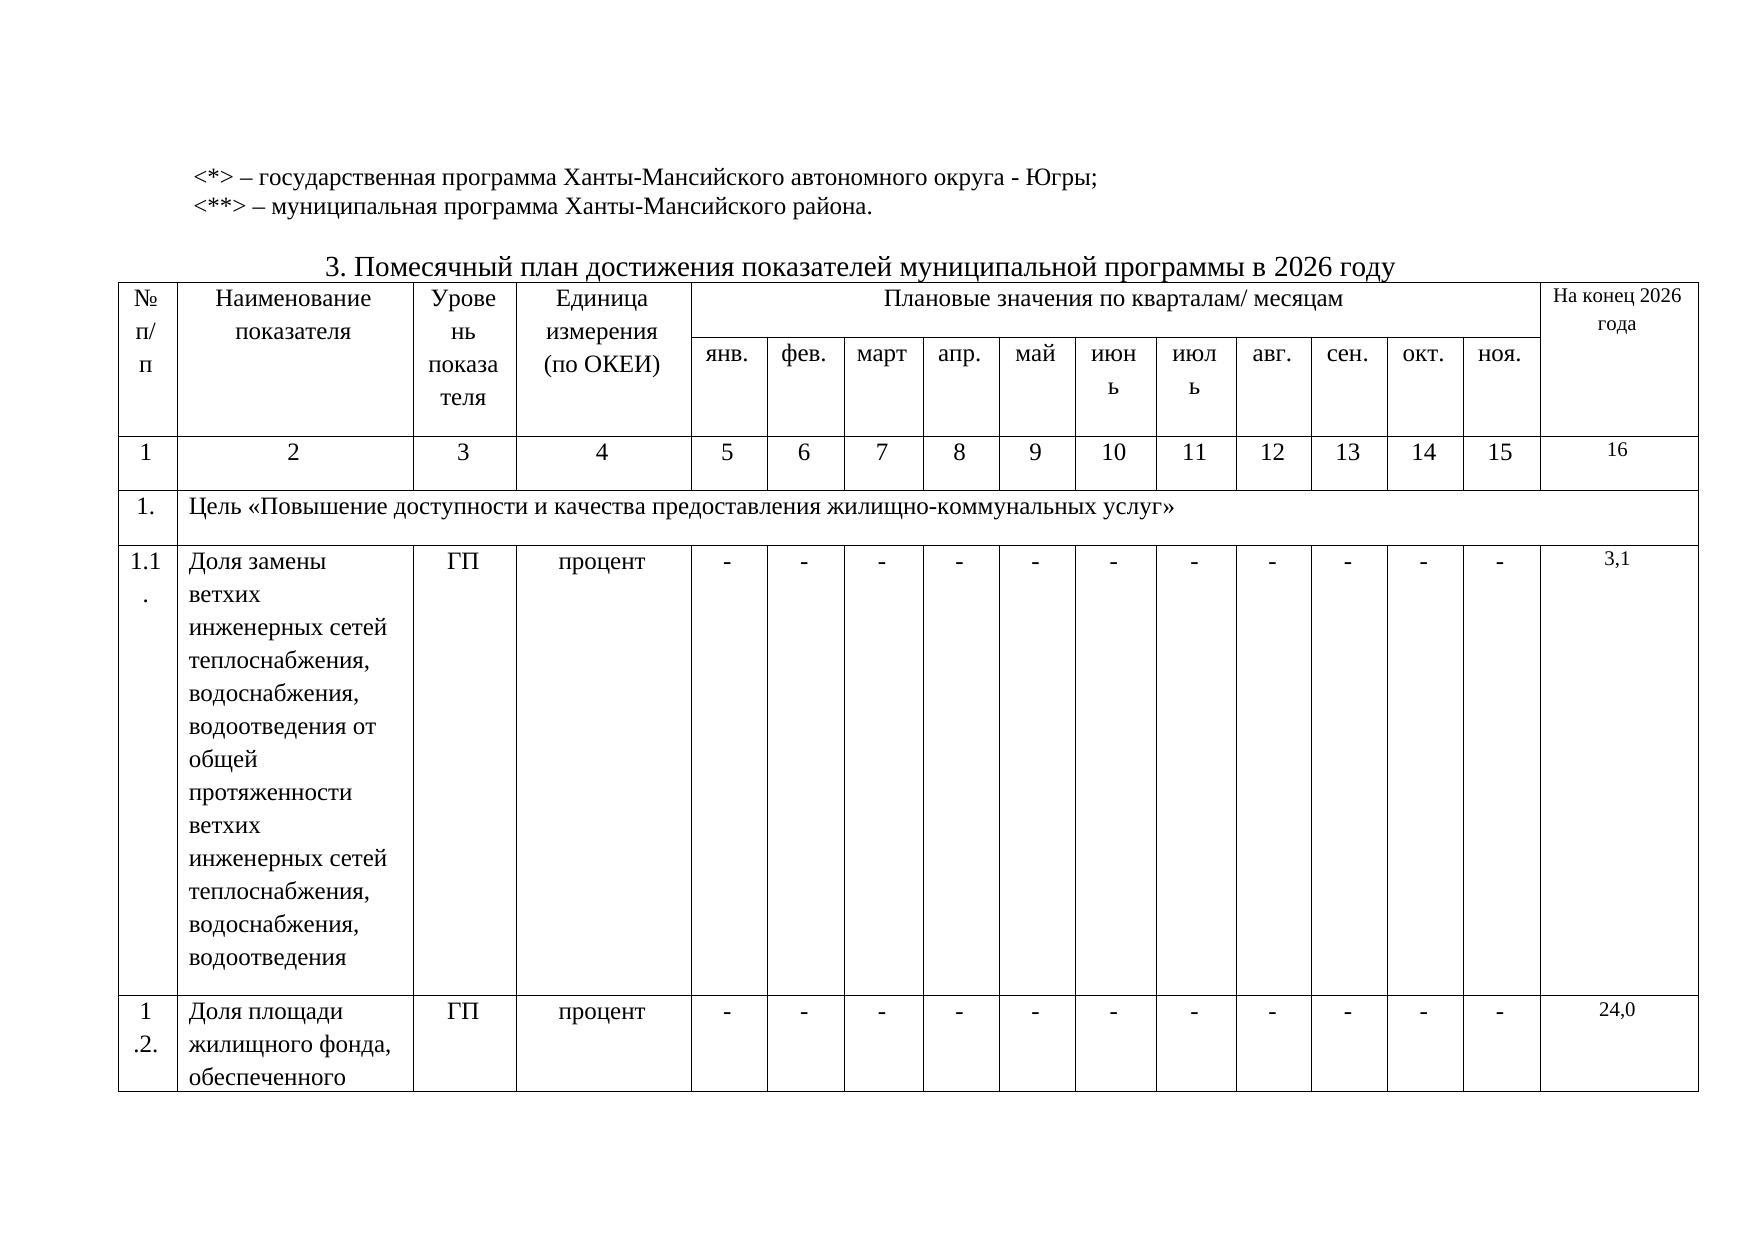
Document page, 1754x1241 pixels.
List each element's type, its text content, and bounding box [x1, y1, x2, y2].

table_cell 1.1. [119, 546, 177, 995]
table_cell 1 [119, 437, 177, 490]
table_cell июль [1157, 338, 1236, 436]
table_cell окт. [1388, 338, 1463, 436]
table_cell - [1076, 996, 1156, 1091]
table_cell Доля замены ветхих инженерных сетей теплоснабжения, водоснабжения, водоотведения от общей протяженности ветхих инженерных сетей теплоснабжения, водоснабжения, водоотведения [178, 546, 413, 995]
table_cell - [768, 996, 844, 1091]
table_cell - [845, 546, 923, 995]
table_cell 4 [517, 437, 691, 490]
table_cell - [1237, 546, 1311, 995]
table_cell - [1000, 546, 1075, 995]
table_cell 3 [414, 437, 516, 490]
table_cell - [1000, 996, 1075, 1091]
table_header Уровень показателя [414, 283, 516, 436]
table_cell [178, 996, 413, 1091]
table_cell 10 [1076, 437, 1156, 490]
table_cell Цель «Повышение доступности и качества предоставления жилищно-коммунальных услуг» [178, 491, 1698, 545]
table_cell - [1157, 546, 1236, 995]
table_cell - [1388, 546, 1463, 995]
table_header Наименование показателя [178, 283, 413, 436]
table_cell - [1237, 996, 1311, 1091]
table_cell - [845, 996, 923, 1091]
table_cell - [692, 996, 767, 1091]
table_cell фев. [768, 338, 844, 436]
table_cell - [924, 996, 999, 1091]
table_cell - [924, 546, 999, 995]
table_cell ноя. [1464, 338, 1540, 436]
table_cell 14 [1388, 437, 1463, 490]
table_cell ГП [414, 996, 516, 1091]
list <**> – муниципальная программа Ханты-Мансийского района. [193, 191, 1606, 220]
table_cell 7 [845, 437, 923, 490]
table_cell 8 [924, 437, 999, 490]
table_header На конец 2026 года [1541, 283, 1698, 436]
table_cell 2 [178, 437, 413, 490]
table_header Плановые значения по кварталам/ месяцам [692, 283, 1540, 337]
table_cell 1.2. [119, 996, 177, 1091]
table_cell авг. [1237, 338, 1311, 436]
table_cell 13 [1312, 437, 1387, 490]
text 3. Помесячный план достижения показателей муниципальной программы в 2026 году [118, 249, 1602, 282]
table_cell 1. [119, 491, 177, 545]
table_cell 9 [1000, 437, 1075, 490]
table_cell май [1000, 338, 1075, 436]
table_cell сен. [1312, 338, 1387, 436]
table_cell процент [517, 996, 691, 1091]
table_cell - [1312, 996, 1387, 1091]
table_cell апр. [924, 338, 999, 436]
table_cell - [768, 546, 844, 995]
table_cell - [1464, 546, 1540, 995]
table_cell 15 [1464, 437, 1540, 490]
table_cell янв. [692, 338, 767, 436]
table_cell март [845, 338, 923, 436]
table_cell 16 [1541, 437, 1698, 490]
table_cell 6 [768, 437, 844, 490]
table_cell - [1076, 546, 1156, 995]
table_cell - [1312, 546, 1387, 995]
table_cell 12 [1237, 437, 1311, 490]
table_cell - [692, 546, 767, 995]
list <*> – государственная программа Ханты-Мансийского автономного округа - Югры; [193, 162, 1606, 191]
table_cell - [1157, 996, 1236, 1091]
table_cell июнь [1076, 338, 1156, 436]
table_header Единица измерения (по ОКЕИ) [517, 283, 691, 436]
table_cell 11 [1157, 437, 1236, 490]
table_header № п/п [119, 283, 177, 436]
table_cell процент [517, 546, 691, 995]
table_cell 3,1 [1541, 546, 1698, 995]
table_cell 24,0 [1541, 996, 1698, 1091]
table_cell - [1464, 996, 1540, 1091]
table_cell - [1388, 996, 1463, 1091]
table_cell 5 [692, 437, 767, 490]
table_cell ГП [414, 546, 516, 995]
